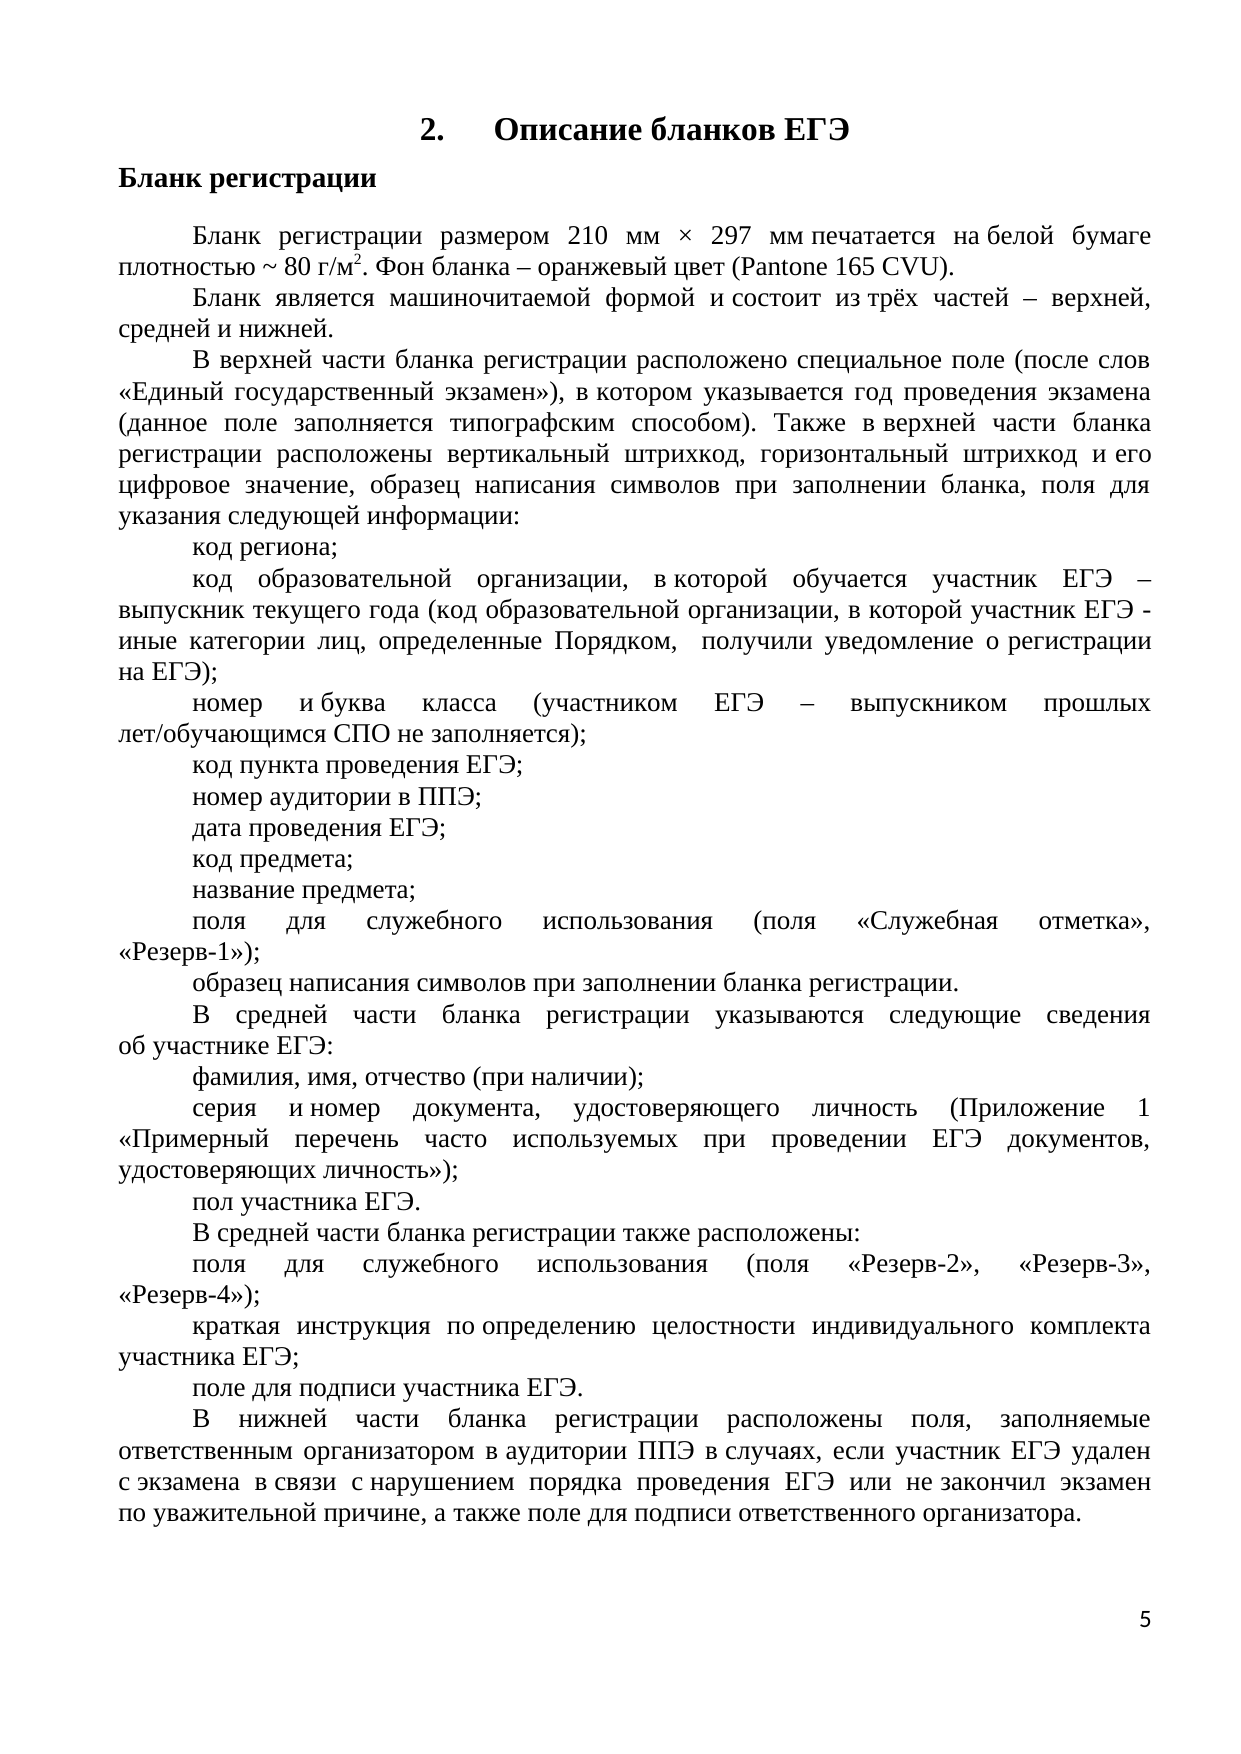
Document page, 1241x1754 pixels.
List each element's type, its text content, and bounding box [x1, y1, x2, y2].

subtitle Бланк регистрации [118, 161, 1152, 194]
text В нижней части бланка регистрации расположены поля, заполняемые ответственным организатором в аудитории ППЭ в случаях, если участник ЕГЭ удален с экзамена в связи с нарушением порядка проведения ЕГЭ или не закончил экзамен по уважительной причине, а также поле для подписи ответственного организатора. [118, 1403, 1152, 1527]
text пол участника ЕГЭ. [118, 1184, 1152, 1216]
text образец написания символов при заполнении бланка регистрации. [118, 967, 1152, 998]
text Бланк регистрации размером × 297 мм печатается на белой бумаге плотностью ~ 80 г/м2. Фон бланка – оранжевый цвет (Pantone 165 CVU). [118, 219, 1152, 281]
text серия и номер документа, удостоверяющего личность (Приложение 1 «Примерный перечень часто используемых при проведении ЕГЭ документов, удостоверяющих личность»); [118, 1091, 1152, 1184]
subtitle Описание бланков ЕГЭ [118, 110, 1152, 148]
text название предмета; [118, 873, 1152, 904]
text В средней части бланка регистрации также расположены: [118, 1216, 1152, 1247]
text поле для подписи участника ЕГЭ. [118, 1371, 1152, 1403]
text В средней части бланка регистрации указываются следующие сведения об участнике ЕГЭ: [118, 998, 1152, 1060]
text В верхней части бланка регистрации расположено специальное поле (после слов «Единый государственный экзамен»), в котором указывается год проведения экзамена (данное поле заполняется типографским способом). Также в верхней части бланка регистрации расположены вертикальный штрихкод, горизонтальный штрихкод и его цифровое значение, образец написания символов при заполнении бланка, поля для указания следующей информации: [118, 344, 1152, 531]
text код предмета; [118, 842, 1152, 873]
text дата проведения ЕГЭ; [118, 811, 1152, 842]
text поля для служебного использования (поля «Резерв-2», «Резерв-3», «Резерв-4»); [118, 1247, 1152, 1309]
text код образовательной организации, в которой обучается участник ЕГЭ – выпускник текущего года (код образовательной организации, в которой участник ЕГЭ - иные категории лиц, определенные Порядком, получили уведомление о регистрации на ЕГЭ); [118, 562, 1152, 686]
text номер аудитории в ППЭ; [118, 780, 1152, 811]
text код пункта проведения ЕГЭ; [118, 748, 1152, 780]
text поля для служебного использования (поля «Служебная отметка», «Резерв-1»); [118, 904, 1152, 967]
text краткая инструкция по определению целостности индивидуального комплекта участника ЕГЭ; [118, 1309, 1152, 1371]
text фамилия, имя, отчество (при наличии); [118, 1060, 1152, 1091]
text Бланк является машиночитаемой формой и состоит из трёх частей – верхней, средней и нижней. [118, 281, 1152, 344]
text номер и буква класса (участником ЕГЭ – выпускником прошлых лет/обучающимся СПО не заполняется); [118, 686, 1152, 748]
text код региона; [118, 531, 1152, 562]
